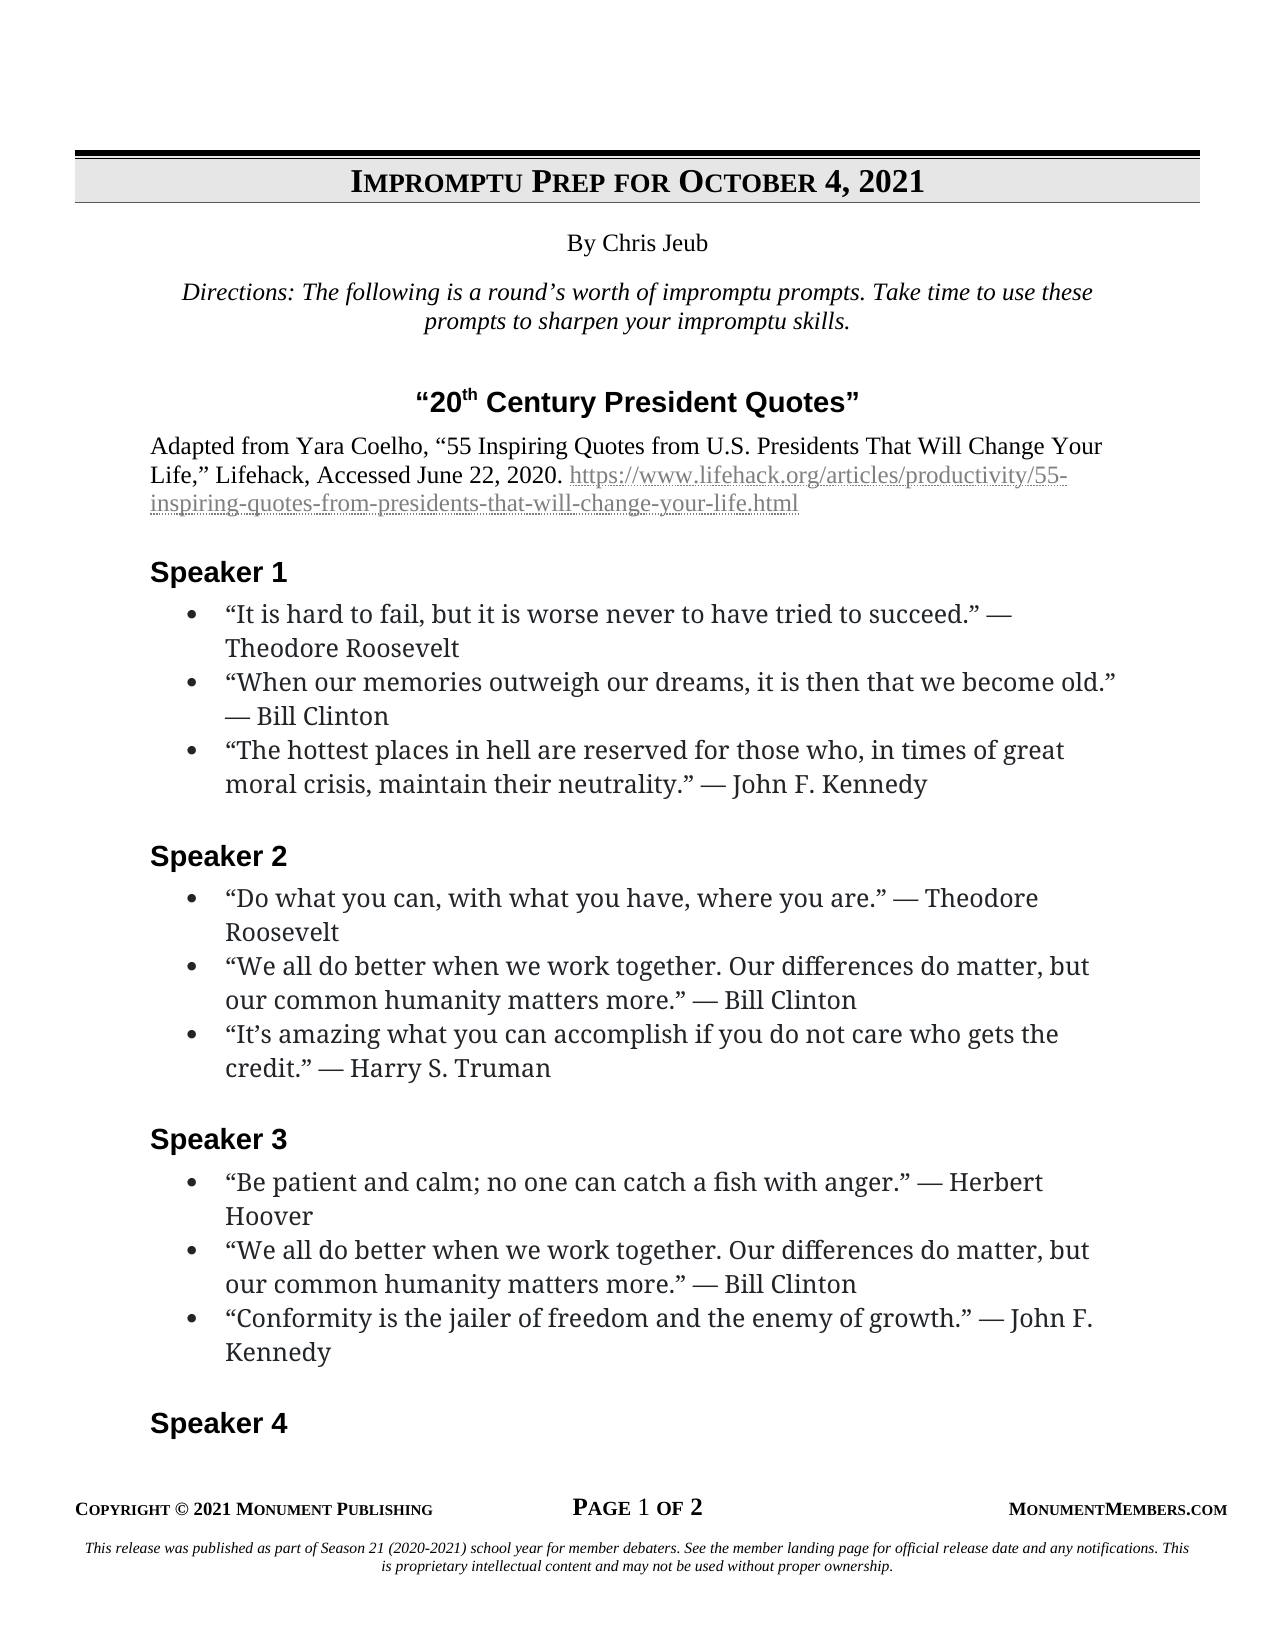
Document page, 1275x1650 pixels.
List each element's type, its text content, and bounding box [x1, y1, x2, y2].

list “Conformity is the jailer of freedom and the enemy of growth.” ― John F. Kennedy [187, 1300, 1125, 1368]
list “We all do better when we work together. Our differences do matter, but our common humanity matters more.” ― Bill Clinton [187, 948, 1125, 1017]
list “When our memories outweigh our dreams, it is then that we become old.” ― Bill Clinton [187, 665, 1125, 733]
list “Do what you can, with what you have, where you are.” ― Theodore Roosevelt [187, 880, 1125, 948]
text Adapted from Yara Coelho, “55 Inspiring Quotes from U.S. Presidents That Will Change Your Life,” Lifehack, Accessed June 22, 2020. https://www.lifehack.org/articles/productivity/55-inspiring-quotes-from-presidents-that-will-change-your-life.html [150, 431, 1125, 517]
subtitle “20th Century President Quotes” [150, 385, 1125, 418]
title Impromptu Prep for October 4, 2021 [75, 159, 1200, 202]
subtitle Speaker 4 [150, 1406, 1125, 1439]
list “We all do better when we work together. Our differences do matter, but our common humanity matters more.” ― Bill Clinton [187, 1232, 1125, 1300]
list “It’s amazing what you can accomplish if you do not care who gets the credit.” ― Harry S. Truman [187, 1017, 1125, 1085]
text Directions: The following is a round’s worth of impromptu prompts. Take time to use these prompts to sharpen your impromptu skills. [150, 277, 1125, 335]
list “Be patient and calm; no one can catch a fish with anger.” ― Herbert Hoover [187, 1164, 1125, 1232]
text By Chris Jeub [150, 228, 1125, 257]
list “It is hard to fail, but it is worse never to have tried to succeed.” ― Theodore Roosevelt [187, 597, 1125, 665]
subtitle Speaker 1 [150, 555, 1125, 588]
subtitle Speaker 3 [150, 1122, 1125, 1156]
list “The hottest places in hell are reserved for those who, in times of great moral crisis, maintain their neutrality.” ― John F. Kennedy [187, 733, 1125, 801]
subtitle Speaker 2 [150, 838, 1125, 872]
